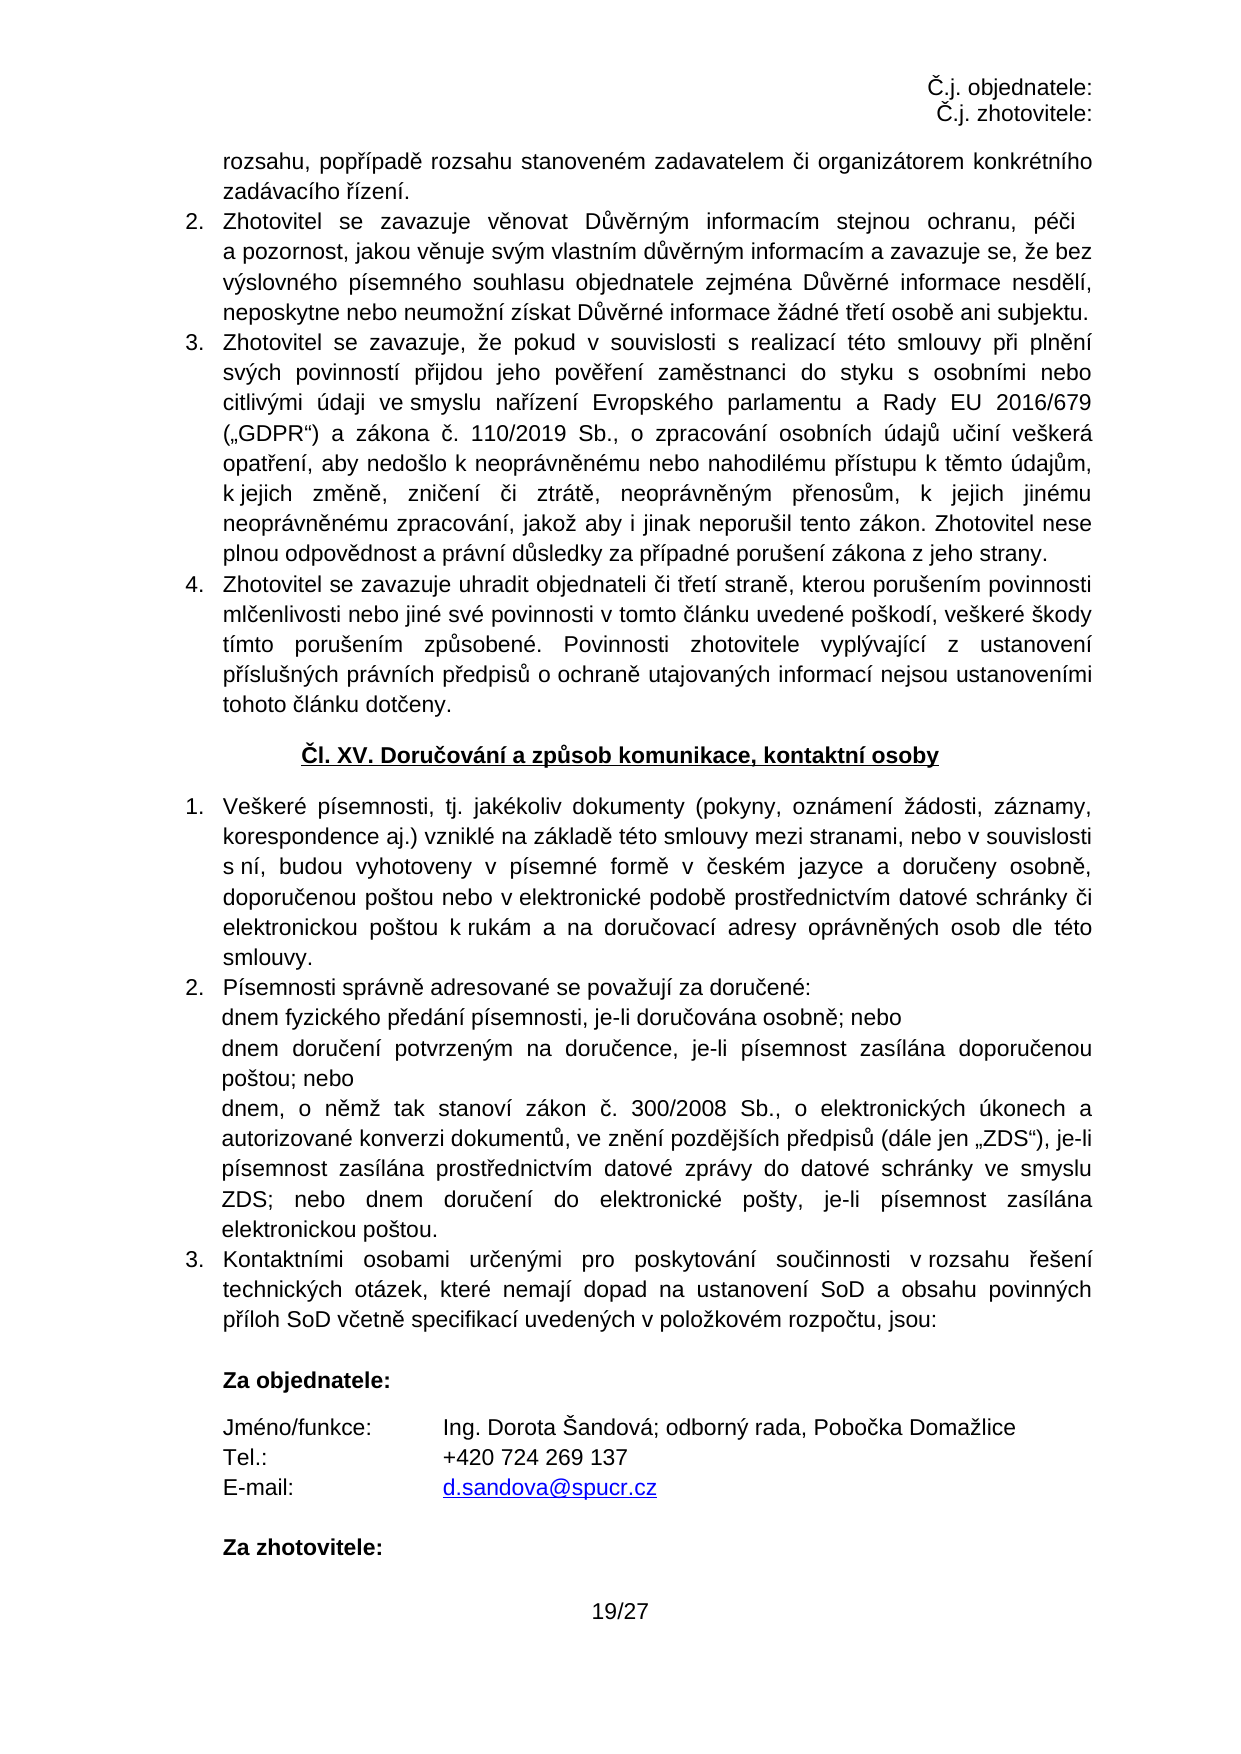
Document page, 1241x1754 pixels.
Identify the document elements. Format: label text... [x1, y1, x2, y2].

list Jméno/funkce: Ing. Dorota Šandová; odborný rada, Pobočka Domažlice [223, 1413, 1093, 1440]
list Zhotovitel se zavazuje věnovat Důvěrným informacím stejnou ochranu, péči a pozornost, jakou věnuje svým vlastním důvěrným informacím a zavazuje se, že bez výslovného písemného souhlasu objednatele zejména Důvěrné informace nesdělí, neposkytne nebo neumožní získat Důvěrné informace žádné třetí osobě ani subjektu. [185, 208, 1093, 325]
list E-mail: d.sandova@spucr.cz [223, 1474, 1093, 1500]
text dnem fyzického předání písemnosti, je-li doručována osobně; nebo [148, 1004, 1093, 1031]
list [185, 148, 1093, 204]
list Za objednatele: [223, 1367, 1093, 1393]
list Zhotovitel se zavazuje, že pokud v souvislosti s realizací této smlouvy při plnění svých povinností přijdou jeho pověření zaměstnanci do styku s osobními nebo citlivými údaji ve smyslu nařízení Evropského parlamentu a Rady EU 2016/679 („GDPR“) a zákona č. 110/2019 Sb., o zpracování osobních údajů učiní veškerá opatření, aby nedošlo k neoprávněnému nebo nahodilému přístupu k těmto údajům, k jejich změně, zničení či ztrátě, neoprávněným přenosům, k jejich jinému neoprávněnému zpracování, jakož aby i jinak neporušil tento zákon. Zhotovitel nese plnou odpovědnost a právní důsledky za případné porušení zákona z jeho strany. [185, 329, 1093, 567]
list Zhotovitel se zavazuje uhradit objednateli či třetí straně, kterou porušením povinnosti mlčenlivosti nebo jiné své povinnosti v tomto článku uvedené poškodí, veškeré škody tímto porušením způsobené. Povinnosti zhotovitele vyplývající z ustanovení příslušných právních předpisů o ochraně utajovaných informací nejsou ustanoveními tohoto článku dotčeny. [185, 571, 1093, 718]
list Za zhotovitele: [223, 1534, 1093, 1561]
text Čl. XV. Doručování a způsob komunikace, kontaktní osoby [148, 742, 1093, 769]
list Písemnosti správně adresované se považují za doručené: [185, 974, 1093, 1000]
list Kontaktními osobami určenými pro poskytování součinnosti v rozsahu řešení technických otázek, které nemají dopad na ustanovení SoD a obsahu povinných příloh SoD včetně specifikací uvedených v položkovém rozpočtu, jsou: [185, 1246, 1093, 1333]
list Tel.: +420 724 269 137 [223, 1444, 1093, 1470]
list Veškeré písemnosti, tj. jakékoliv dokumenty (pokyny, oznámení žádosti, záznamy, korespondence aj.) vzniklé na základě této smlouvy mezi stranami, nebo v souvislosti s ní, budou vyhotoveny v písemné formě v českém jazyce a doručeny osobně, doporučenou poštou nebo v elektronické podobě prostřednictvím datové schránky či elektronickou poštou k rukám a na doručovací adresy oprávněných osob dle této smlouvy. [185, 793, 1093, 970]
text dnem doručení potvrzeným na doručence, je-li písemnost zasílána doporučenou poštou; nebo [221, 1034, 1093, 1091]
text dnem, o němž tak stanoví zákon č. 300/2008 Sb., o elektronických úkonech a autorizované konverzi dokumentů, ve znění pozdějších předpisů (dále jen „ZDS“), je-li písemnost zasílána prostřednictvím datové zprávy do datové schránky ve smyslu ZDS; nebo dnem doručení do elektronické pošty, je-li písemnost zasílána elektronickou poštou. [221, 1095, 1093, 1242]
